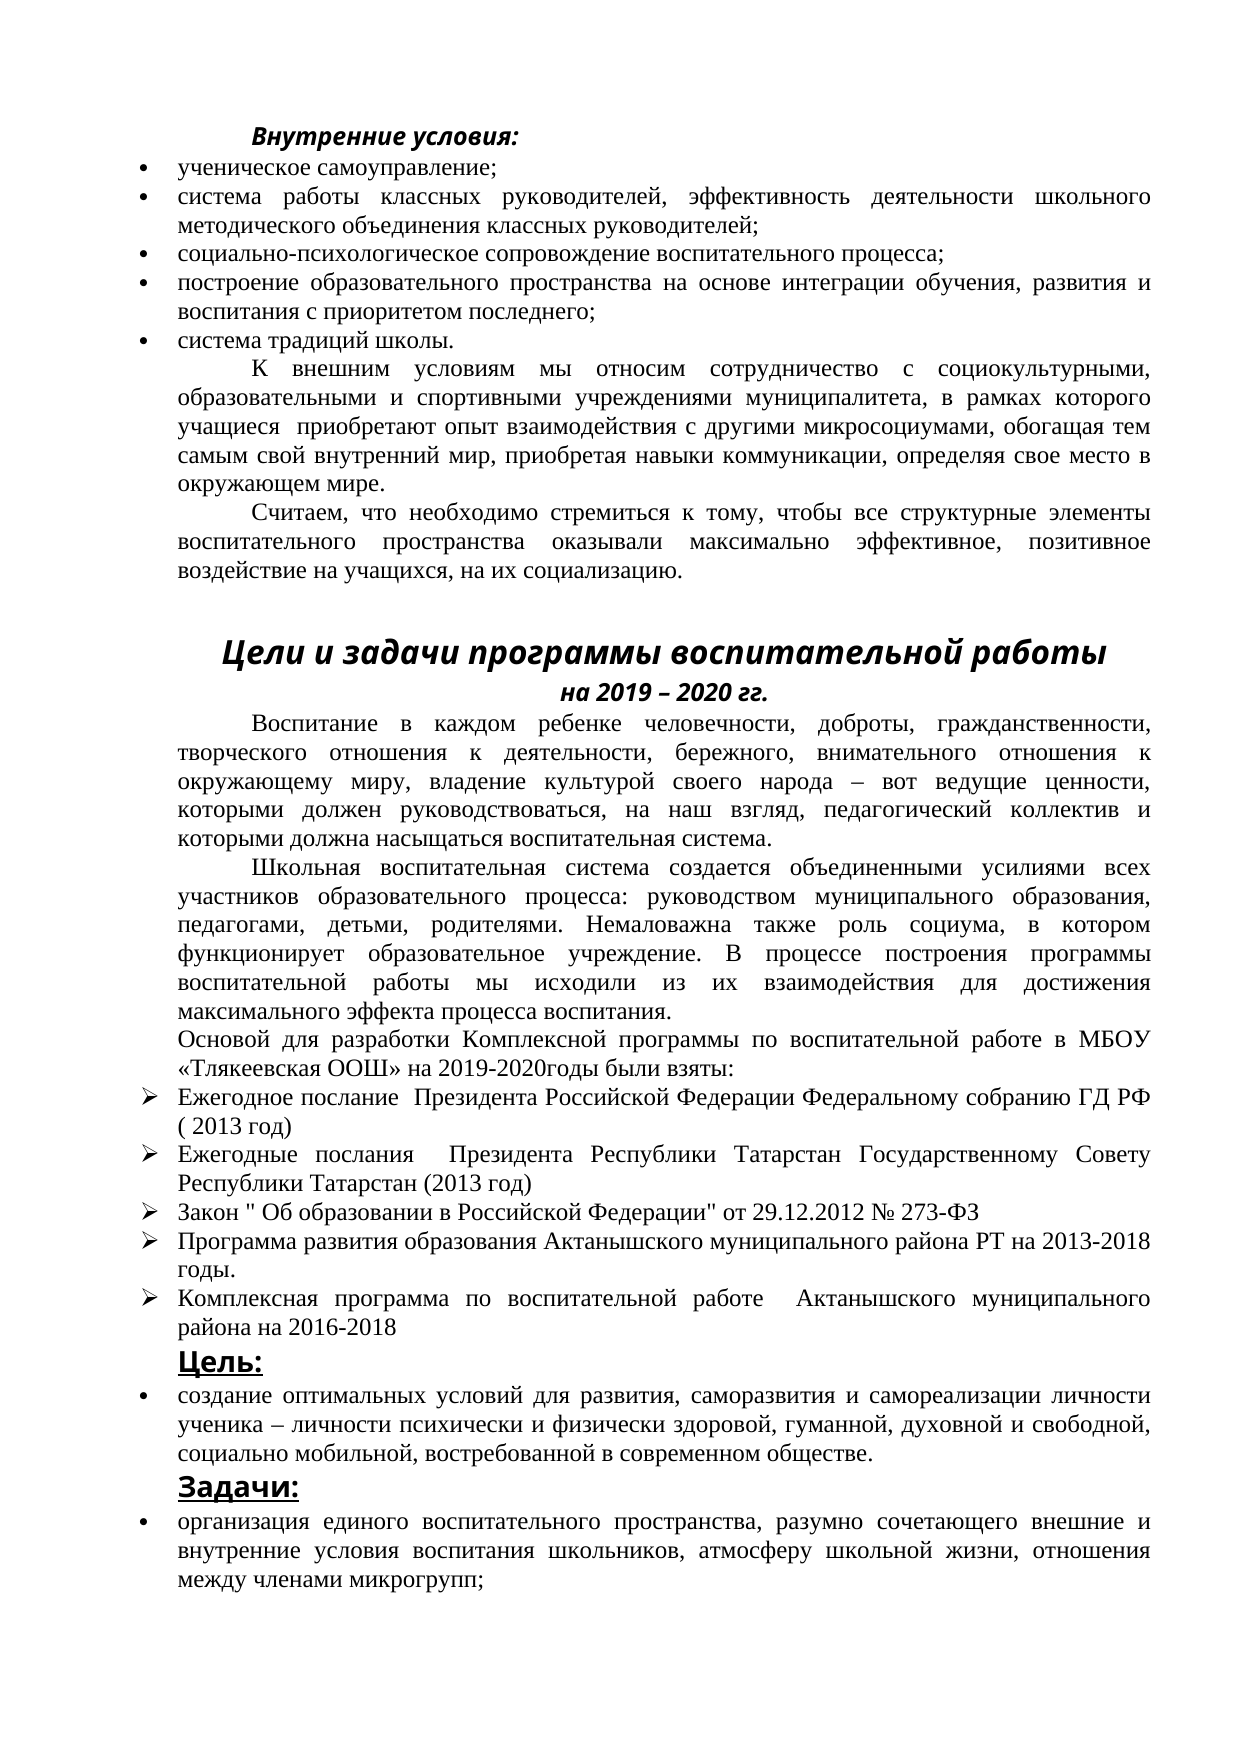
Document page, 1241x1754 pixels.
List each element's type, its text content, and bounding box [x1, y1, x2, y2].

list социально-психологическое сопровождение воспитательного процесса; [140, 238, 1152, 267]
text Цели и задачи программы воспитательной работы [177, 629, 1152, 674]
text Основой для разработки Комплексной программы по воспитательной работе в МБОУ «Тлякеевская ООШ» на 2019-2020годы были взяты: [177, 1024, 1152, 1082]
text Воспитание в каждом ребенке человечности, доброты, гражданственности, творческого отношения к деятельности, бережного, внимательного отношения к окружающему миру, владение культурой своего народа – вот ведущие ценности, которыми должен руководствоваться, на наш взгляд, педагогический коллектив и которыми должна насыщаться воспитательная система. [177, 708, 1152, 852]
list Ежегодное послание Президента Российской Федерации Федеральному собранию ГД РФ ( 2013 год) [140, 1082, 1152, 1139]
list построение образовательного пространства на основе интеграции обучения, развития и воспитания с приоритетом последнего; [140, 267, 1152, 325]
list ученическое самоуправление; [140, 152, 1152, 181]
text Считаем, что необходимо стремиться к тому, чтобы все структурные элементы воспитательного пространства оказывали максимально эффективное, позитивное воздействие на учащихся, на их социализацию. [177, 497, 1152, 583]
list Программа развития образования Актанышского муниципального района РТ на 2013-2018 годы. [140, 1226, 1152, 1283]
text Задачи: [177, 1467, 1152, 1506]
list система традиций школы. [140, 325, 1152, 353]
list Закон " Об образовании в Российской Федерации" от 29.12.2012 № 273-ФЗ [140, 1197, 1152, 1226]
list Ежегодные послания Президента Республики Татарстан Государственному Совету Республики Татарcтан (2013 год) [140, 1139, 1152, 1197]
list система работы классных руководителей, эффективность деятельности школьного методического объединения классных руководителей; [140, 181, 1152, 238]
text Цель: [177, 1341, 1152, 1381]
list организация единого воспитательного пространства, разумно сочетающего внешние и внутренние условия воспитания школьников, атмосферу школьной жизни, отношения между членами микрогрупп; [140, 1506, 1152, 1593]
text Школьная воспитательная система создается объединенными усилиями всех участников образовательного процесса: руководством муниципального образования, педагогами, детьми, родителями. Немаловажна также роль социума, в котором функционирует образовательное учреждение. В процессе построения программы воспитательной работы мы исходили из их взаимодействия для достижения максимального эффекта процесса воспитания. [177, 852, 1152, 1024]
text на 2019 – 2020 гг. [177, 674, 1152, 708]
list Комплексная программа по воспитательной работе Актанышского муниципального района на 2016-2018 [140, 1283, 1152, 1341]
list создание оптимальных условий для развития, саморазвития и самореализации личности ученика – личности психически и физически здоровой, гуманной, духовной и свободной, социально мобильной, востребованной в современном обществе. [140, 1381, 1152, 1467]
text Внутренние условия: [177, 118, 1152, 152]
text К внешним условиям мы относим сотрудничество с социокультурными, образовательными и спортивными учреждениями муниципалитета, в рамках которого учащиеся приобретают опыт взаимодействия с другими микросоциумами, обогащая тем самым свой внутренний мир, приобретая навыки коммуникации, определяя свое место в окружающем мире. [177, 353, 1152, 497]
